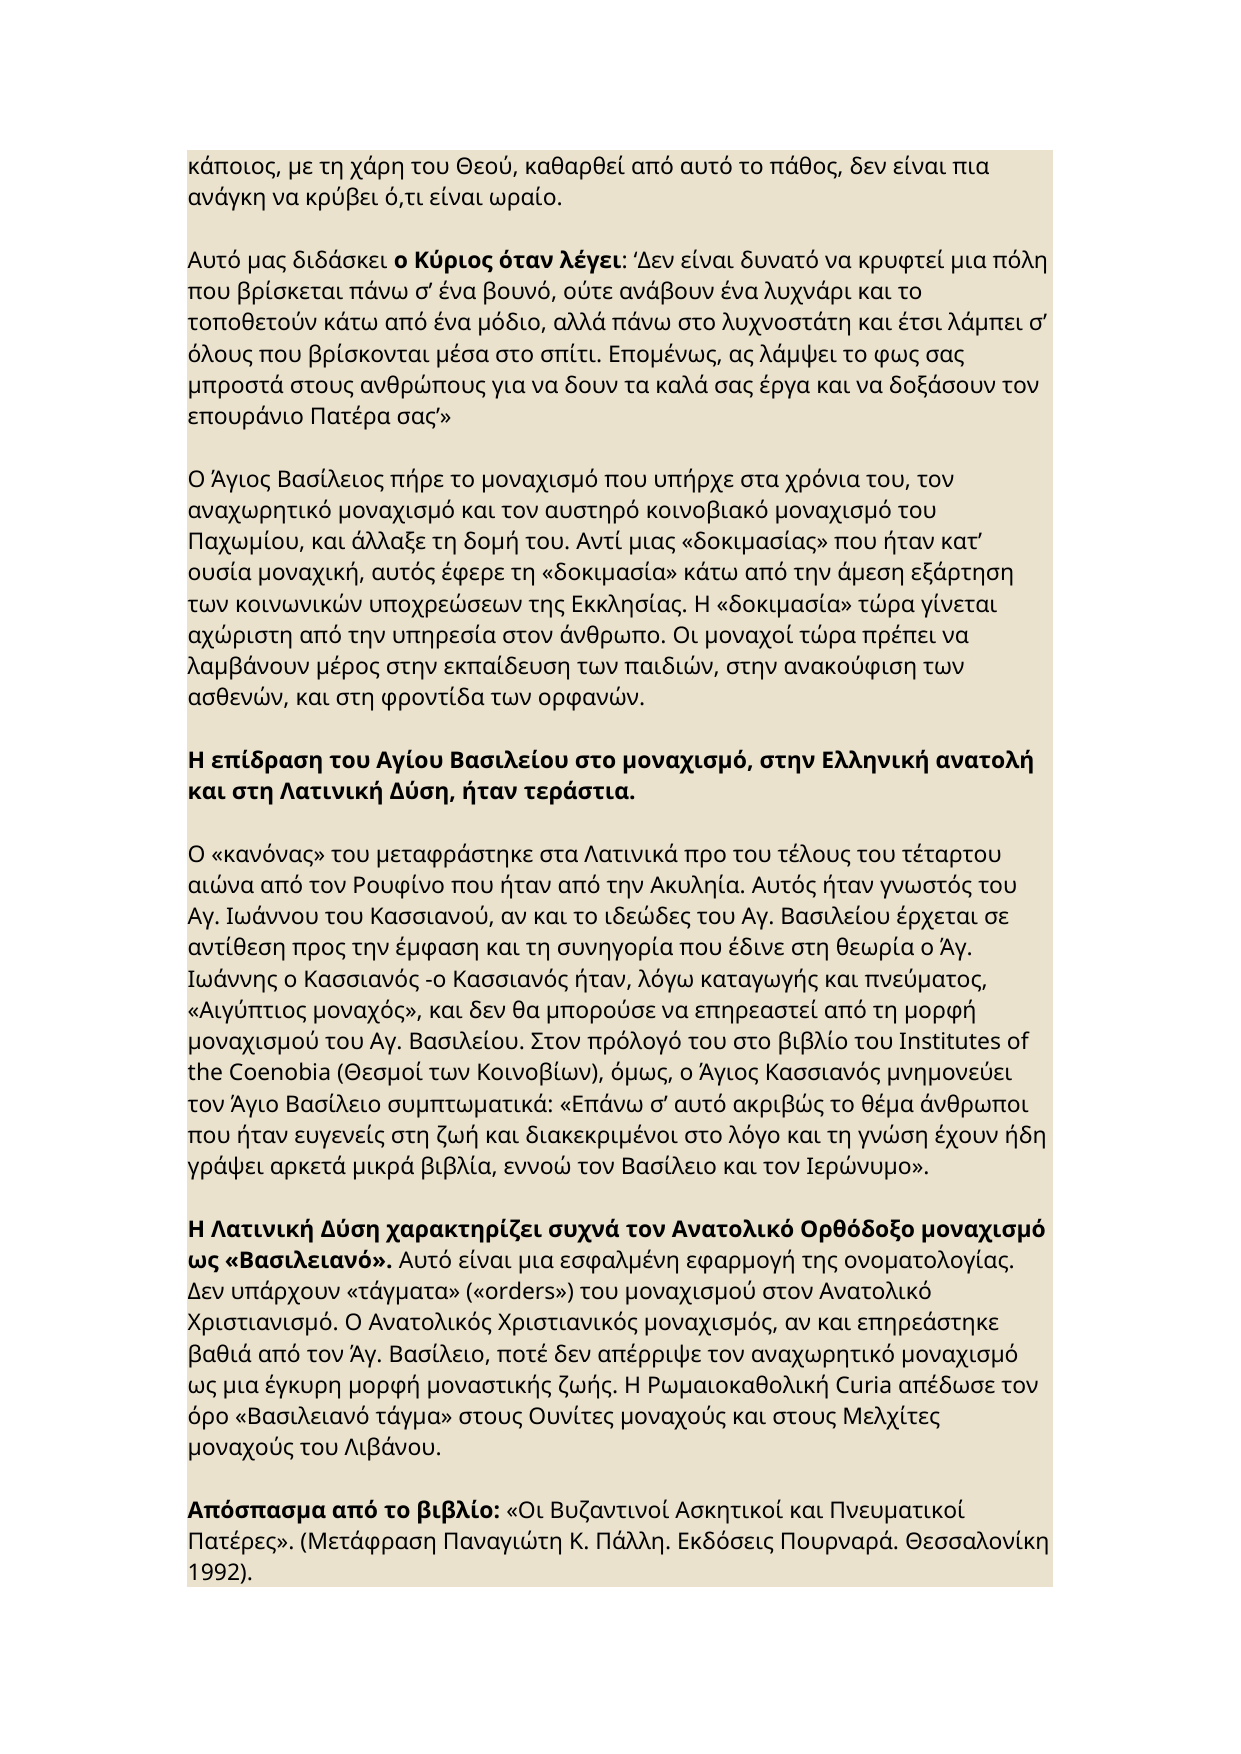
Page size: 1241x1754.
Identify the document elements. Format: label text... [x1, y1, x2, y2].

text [187, 150, 1053, 431]
text Η επίδραση του Αγίου Βασιλείου στο μοναχισμό, στην Ελληνική ανατολή και στη Λατινική Δύση, ήταν τεράστια. Ο «κανόνας» του μεταφράστηκε στα Λατινικά προ του τέλους του τέταρτου αιώνα από τον Ρουφίνο που ήταν από την Ακυληία. Αυτός ήταν γνωστός του Αγ. Ιωάννου του Κασσιανού, αν και το ιδεώδες του Αγ. Bασιλείου έρχεται σε αντίθεση προς την έμφαση και τη συνηγορία που έδινε στη θεωρία ο Άγ. Ιωάννης ο Κασσιανός -ο Κασσιανός ήταν, λόγω καταγωγής και πνεύματος, «Αιγύπτιος μοναχός», και δεν θα μπορούσε να επηρεαστεί από τη μορφή μοναχισμού του Αγ. Βασιλείου. Στον πρόλογό του στο βιβλίο του Institutes of the Coenobia (Θεσμοί των Κοινοβίων), όμως, ο Άγιος Κασσιανός μνημονεύει τον Άγιο Βασίλειο συμπτωματικά: «Επάνω σ’ αυτό ακριβώς το θέμα άνθρωποι που ήταν ευγενείς στη ζωή και διακεκριμένοι στο λόγο και τη γνώση έχουν ήδη γράψει αρκετά μικρά βιβλία, εννοώ τον Βασίλειο και τον Ιερώνυμο». [187, 744, 1053, 1181]
text Ο Άγιος Βασίλειος πήρε το μοναχισμό που υπήρχε στα χρόνια του, τον αναχωρητικό μοναχισμό και τον αυστηρό κοινοβιακό μοναχισμό του Παχωμίου, και άλλαξε τη δομή του. Αντί μιας «δοκιμασίας» που ήταν κατ’ ουσία μοναχική, αυτός έφερε τη «δοκιμασία» κάτω από την άμεση εξάρτηση των κοινωνικών υποχρεώσεων της Εκκλησίας. Η «δοκιμασία» τώρα γίνεται αχώριστη από την υπηρεσία στον άνθρωπο. Οι μοναχοί τώρα πρέπει να λαμβάνουν μέρος στην εκπαίδευση των παιδιών, στην ανακούφιση των ασθενών, και στη φροντίδα των ορφανών. [187, 431, 1053, 712]
text Η Λατινική Δύση χαρακτηρίζει συχνά τον Ανατολικό Ορθόδοξο μοναχισμό ως «Βασιλειανό». Αυτό είναι μια εσφαλμένη εφαρμογή της ονοματολογίας. Δεν υπάρχουν «τάγματα» («orders») του μοναχισμού στον Ανατολικό Χριστιανισμό. Ο Ανατολικός Χριστιανικός μοναχισμός, αν και επηρεάστηκε βαθιά από τον Άγ. Βασίλειο, ποτέ δεν απέρριψε τον αναχωρητικό μοναχισμό ως μια έγκυρη μορφή μοναστικής ζωής. Η Ρωμαιοκαθολική Curia απέδωσε τον όρο «Βασιλειανό τάγμα» στους Ουνίτες μοναχούς και στους Μελχίτες μοναχούς του Λιβάνου. Απόσπασμα από το βιβλίο: «Οι Βυζαντινοί Ασκητικοί και Πνευματικοί Πατέρες». (Μετάφραση Παναγιώτη Κ. Πάλλη. Εκδόσεις Πουρναρά. Θεσσαλονίκη 1992). [187, 1212, 1053, 1587]
